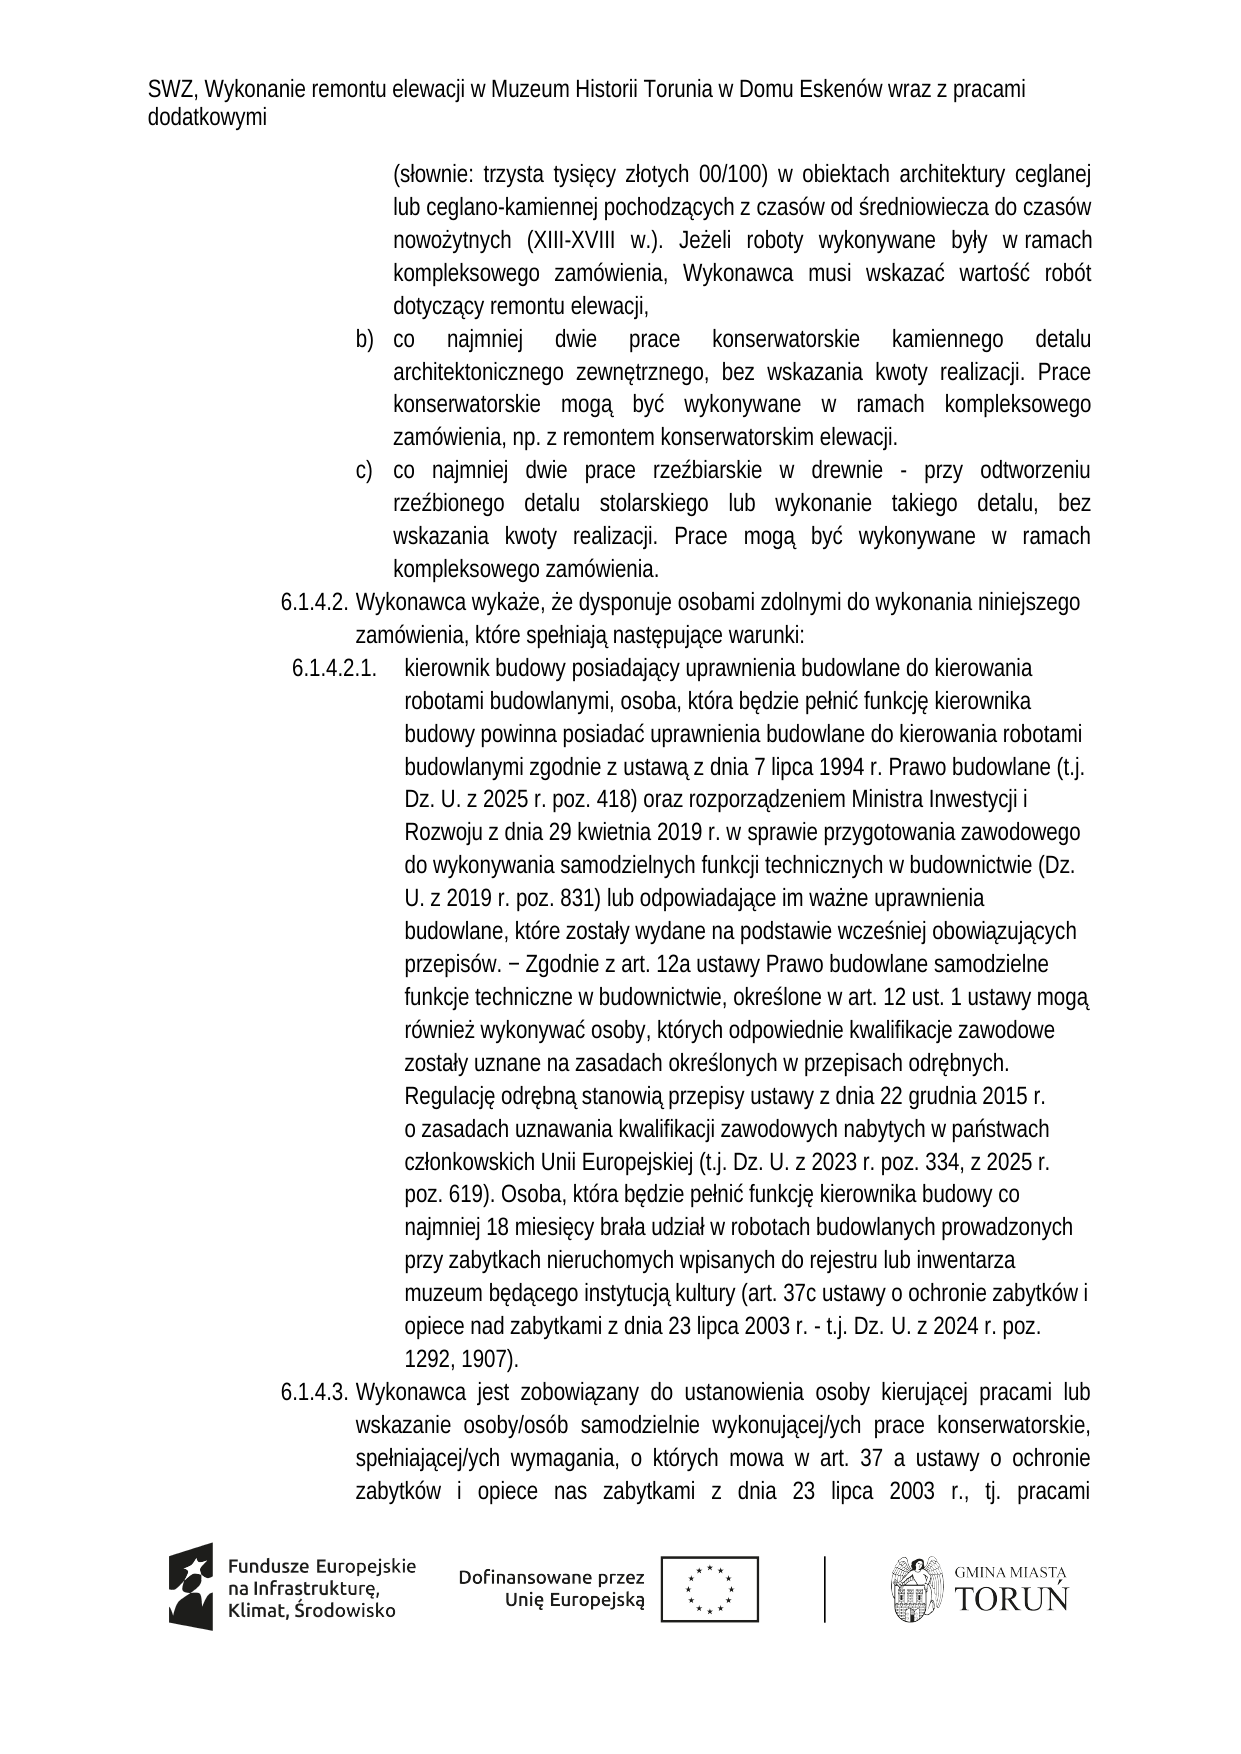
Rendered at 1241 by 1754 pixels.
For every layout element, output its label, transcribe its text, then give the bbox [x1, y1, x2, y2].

list co najmniej dwie prace konserwatorskie kamiennego detalu architektonicznego zewnętrznego, bez wskazania kwoty realizacji. Prace konserwatorskie mogą być wykonywane w ramach kompleksowego zamówienia, np. z remontem konserwatorskim elewacji. [356, 324, 1093, 451]
list co najmniej dwie prace rzeźbiarskie w drewnie - przy odtworzeniu rzeźbionego detalu stolarskiego lub wykonanie takiego detalu, bez wskazania kwoty realizacji. Prace mogą być wykonywane w ramach kompleksowego zamówienia. [356, 455, 1093, 583]
list kierownik budowy posiadający uprawnienia budowlane do kierowania robotami budowlanymi, osoba, która będzie pełnić funkcję kierownika budowy powinna posiadać uprawnienia budowlane do kierowania robotami budowlanymi zgodnie z ustawą z dnia 7 lipca 1994 r. Prawo budowlane (t.j. Dz. U. z 2025 r. poz. 418) oraz rozporządzeniem Ministra Inwestycji i Rozwoju z dnia 29 kwietnia 2019 r. w sprawie przygotowania zawodowego do wykonywania samodzielnych funkcji technicznych w budownictwie (Dz. U. z 2019 r. poz. 831) lub odpowiadające im ważne uprawnienia budowlane, które zostały wydane na podstawie wcześniej obowiązujących przepisów. − Zgodnie z art. 12a ustawy Prawo budowlane samodzielne funkcje techniczne w budownictwie, określone w art. 12 ust. 1 ustawy mogą również wykonywać osoby, których odpowiednie kwalifikacje zawodowe zostały uznane na zasadach określonych w przepisach odrębnych. Regulację odrębną stanowią przepisy ustawy z dnia 22 grudnia 2015 r. o zasadach uznawania kwalifikacji zawodowych nabytych w państwach członkowskich Unii Europejskiej (t.j. Dz. U. z 2023 r. poz. 334, z 2025 r. poz. 619). Osoba, która będzie pełnić funkcję kierownika budowy co najmniej 18 miesięcy brała udział w robotach budowlanych prowadzonych przy zabytkach nieruchomych wpisanych do rejestru lub inwentarza muzeum będącego instytucją kultury (art. 37c ustawy o ochronie zabytków i opiece nad zabytkami z dnia 23 lipca 2003 r. - t.j. Dz. U. z 2024 r. poz. 1292, 1907). [292, 653, 1093, 1373]
picture [147, 1520, 1093, 1653]
list Wykonawca wykaże, że dysponuje osobami zdolnymi do wykonania niniejszego zamówienia, które spełniają następujące warunki: [281, 587, 1093, 648]
